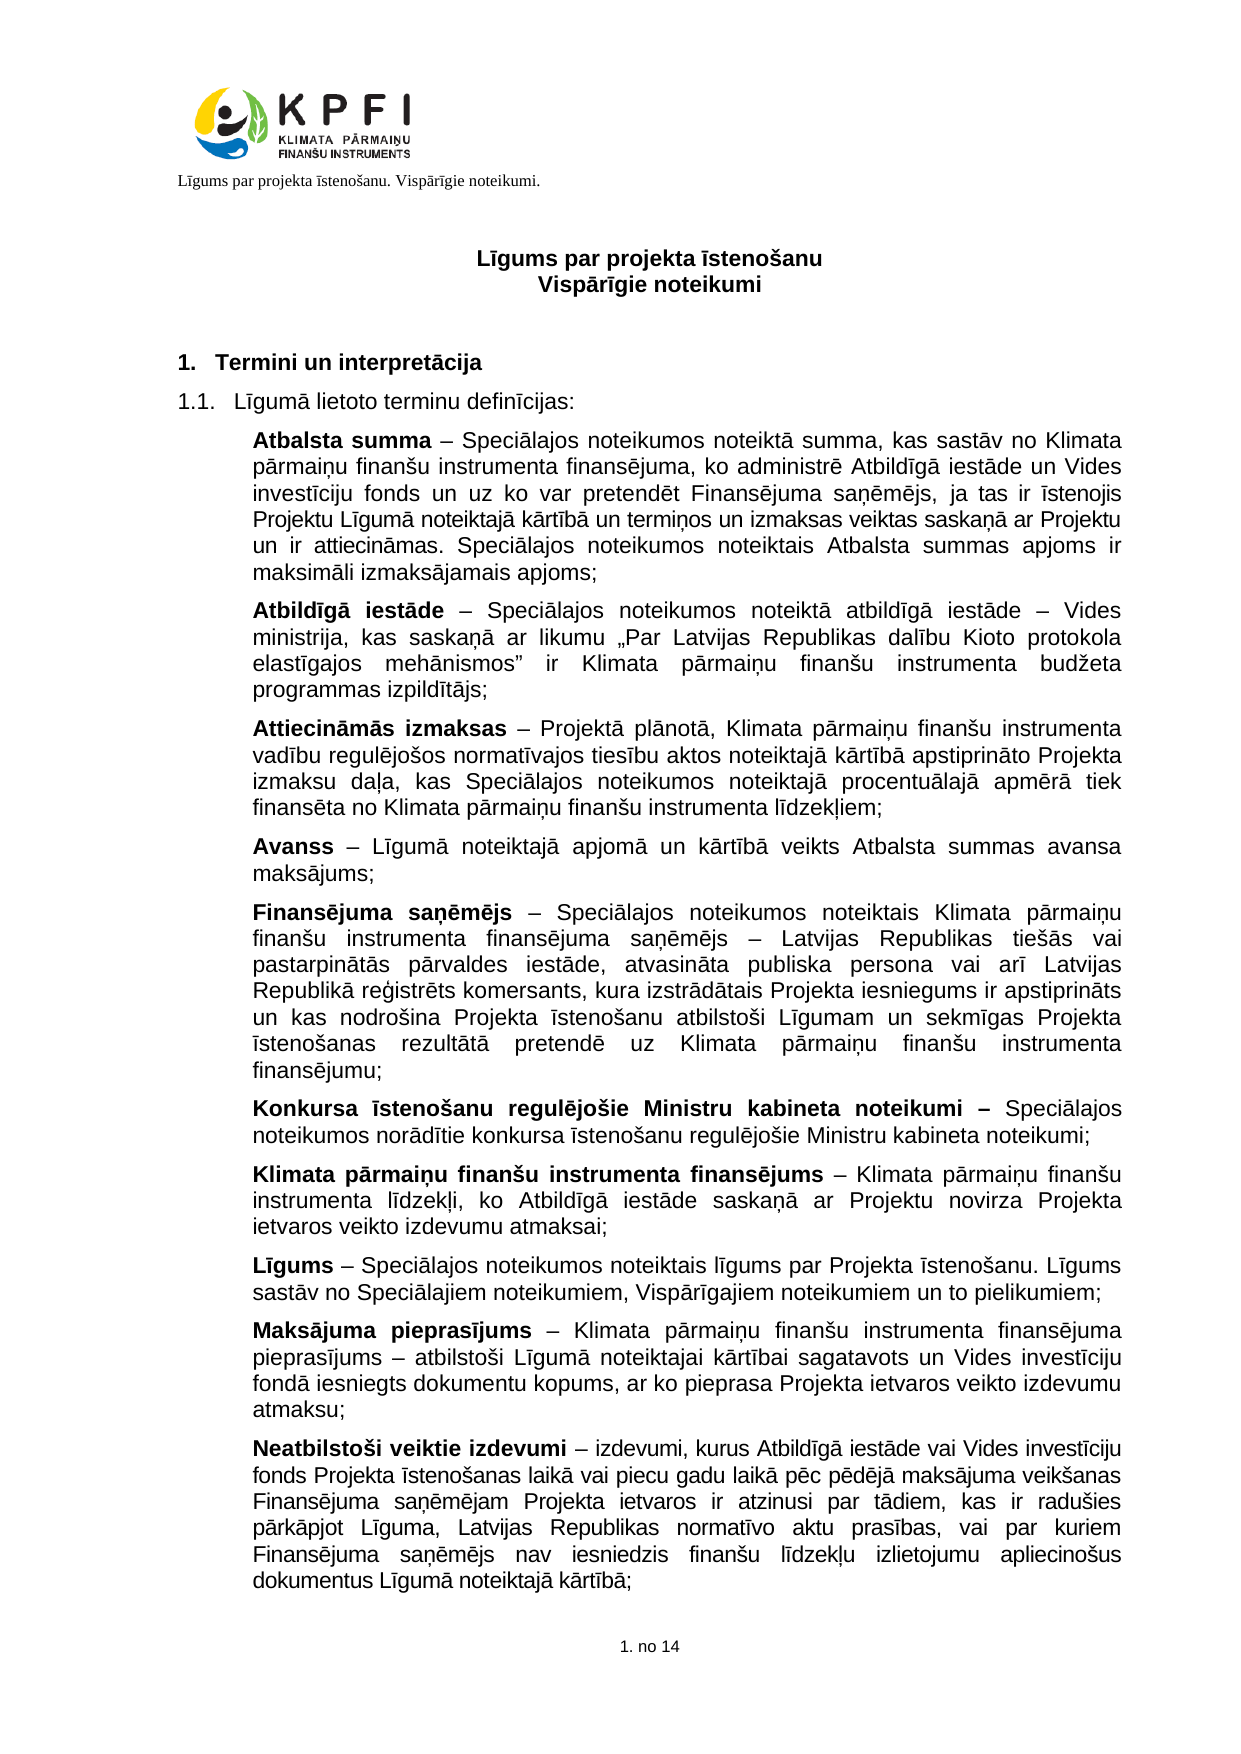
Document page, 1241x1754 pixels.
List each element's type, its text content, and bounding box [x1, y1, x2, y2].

text Finansējuma saņēmējs – Speciālajos noteikumos noteiktais Klimata pārmaiņu finanšu instrumenta finansējuma saņēmējs – Latvijas Republikas tiešās vai pastarpinātās pārvaldes iestāde, atvasināta publiska persona vai arī Latvijas Republikā reģistrēts komersants, kura izstrādātais Projekta ir apstiprināts un kas nodrošina Projekta īstenošanu atbilstoši Līgumam un sekmīgas Projekta īstenošanas rezultātā pretendē uz Klimata pārmaiņu finanšu instrumenta finansējumu; [252, 898, 1122, 1083]
text Neatbilstoši veiktie izdevumi – izdevumi, kurus Atbildīgā iestāde vai Vides investīciju fonds Projekta īstenošanas laikā vai piecu gadu laikā pēc pēdējā maksājuma veikšanas Finansējuma saņēmējam Projekta ietvaros ir atzinusi par tādiem, kas ir radušies pārkāpjot Līguma, Latvijas Republikas normatīvo prasības, vai par kuriem Finansējuma saņēmējs nav iesniedzis finanšu līdzekļu izlietojumu apliecinošus dokumentus Līgumā noteiktajā kārtībā; [252, 1435, 1122, 1593]
list Termini un interpretācija [177, 349, 1122, 375]
text Līgums par projekta īstenošanu [177, 245, 1122, 271]
text Līgums – Speciālajos noteikumos noteiktais līgums par Projekta īstenošanu. Līgums sastāv no Speciālajiem noteikumiem, Vispārīgajiem noteikumiem un to pielikumiem; [252, 1252, 1122, 1305]
text Attiecināmās izmaksas – Projektā plānotā, Klimata pārmaiņu finanšu instrumenta vadību regulējošos normatīvajos tiesību noteiktajā kārtībā apstiprināto Projekta izmaksu daļa, kas Speciālajos noteikumos noteiktajā procentuālajā apmērā tiek finansēta no Klimata pārmaiņu finanšu instrumenta līdzekļiem; [252, 715, 1122, 821]
text Vispārīgie noteikumi [177, 271, 1122, 298]
text Konkursa īstenošanu regulējošie Ministru kabineta noteikumi – Speciālajos noteikumos norādītie konkursa īstenošanu regulējošie Ministru kabineta noteikumi; [252, 1095, 1122, 1148]
text Avanss – Līgumā noteiktajā apjomā un kārtībā veikts Atbalsta summas avansa maksājums; [252, 833, 1122, 886]
text Klimata pārmaiņu finanšu instrumenta finansējums – Klimata pārmaiņu finanšu instrumenta līdzekļi, ko Atbildīgā iestāde saskaņā ar Projektu novirza Projekta ietvaros veikto izdevumu atmaksai; [252, 1161, 1122, 1240]
text Atbalsta summa – Speciālajos noteikumos noteiktā summa, kas sastāv no Klimata pārmaiņu finanšu instrumenta finansējuma, ko administrē Atbildīgā iestāde un Vides investīciju fonds un uz ko var pretendēt Finansējuma saņēmējs, ja tas ir īstenojis Projektu Līgumā noteiktajā kārtībā un termiņos un izmaksas veiktas saskaņā ar Projektu un ir attiecināmas. Speciālajos noteikumos noteiktais Atbalsta summas apjoms ir maksimāli izmaksājamais apjoms; [252, 427, 1122, 585]
text Maksājuma pieprasījums – Klimata pārmaiņu finanšu instrumenta finansējuma pieprasījums – atbilstoši Līgumā noteiktajai kārtībai sagatavots un Vides investīciju fondā iesniegts dokumentu kopums, ar ko pieprasa Projekta ietvaros veikto izdevumu atmaksu; [252, 1317, 1122, 1423]
list Līgumā lietoto terminu definīcijas: [177, 388, 1122, 414]
text Atbildīgā iestāde – Speciālajos noteikumos noteiktā atbildīgā iestāde – Vides ministrija, kas saskaņā ar likumu „Par Latvijas Republikas dalību Kioto elastīgajos mehānismos” ir Klimata pārmaiņu finanšu instrumenta budžeta programmas izpildītājs; [252, 597, 1122, 703]
